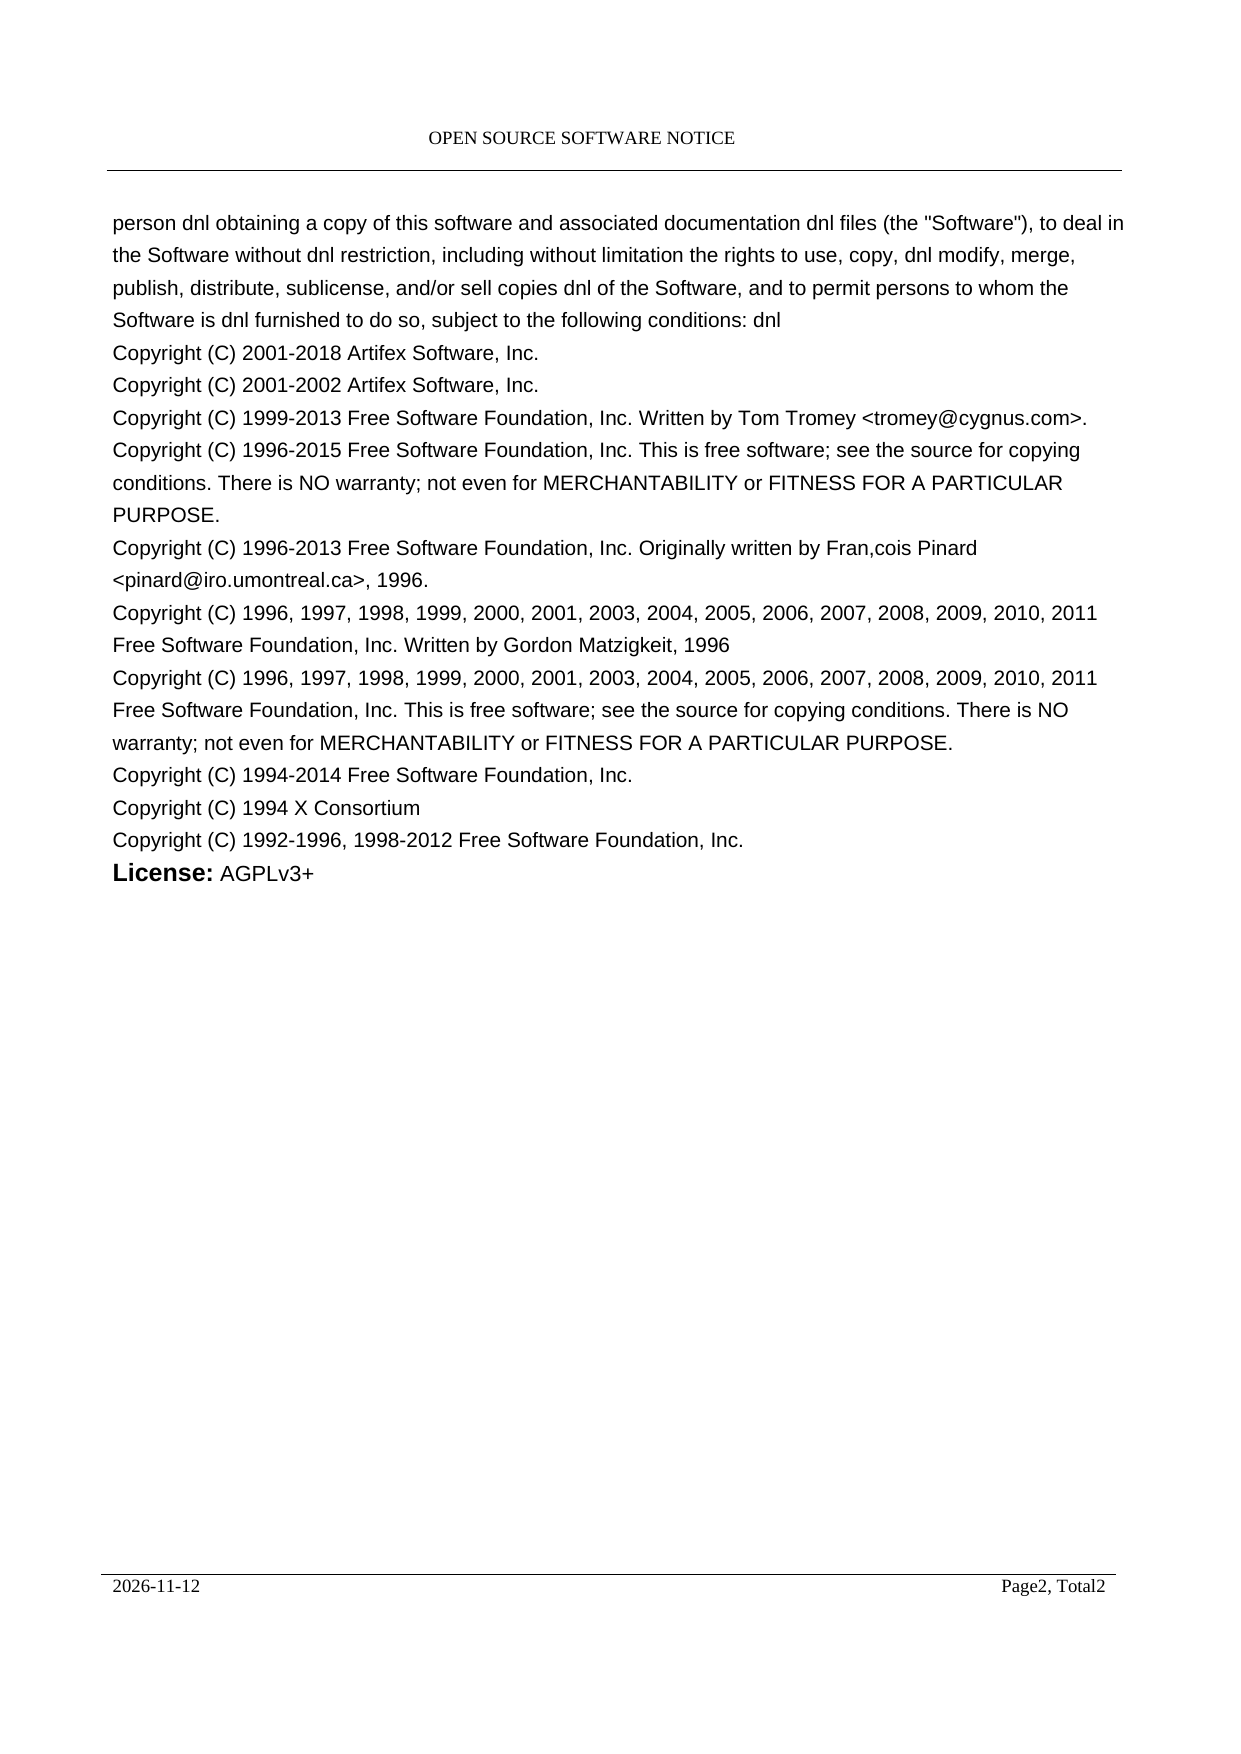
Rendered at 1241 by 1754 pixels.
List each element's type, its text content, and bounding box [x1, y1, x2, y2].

text Copyright (C) 1996, 1997, 1998, 1999, 2000, 2001, 2003, 2004, 2005, 2006, 2007, 2008, 2009, 2010, 2011 Free Software Foundation, Inc. This is free software; see the source for copying conditions. There is NO warranty; not even for MERCHANTABILITY or FITNESS FOR A PARTICULAR PURPOSE. [112, 661, 1128, 759]
text Copyright (C) 1999-2013 Free Software Foundation, Inc. Written by Tom Tromey <tromey@cygnus.com>. [112, 401, 1128, 434]
text Copyright (C) 2001-2018 Artifex Software, Inc. [112, 336, 1128, 369]
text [112, 206, 1128, 336]
text Copyright (C) 1992-1996, 1998-2012 Free Software Foundation, Inc. [112, 824, 1128, 856]
text Copyright (C) 2001-2002 Artifex Software, Inc. [112, 369, 1128, 401]
text Copyright (C) 1994-2014 Free Software Foundation, Inc. [112, 759, 1128, 791]
text Copyright (C) 1996-2013 Free Software Foundation, Inc. Originally written by Fran,cois Pinard <pinard@iro.umontreal.ca>, 1996. [112, 531, 1128, 596]
text Copyright (C) 1994 X Consortium [112, 791, 1128, 824]
text Copyright (C) 1996, 1997, 1998, 1999, 2000, 2001, 2003, 2004, 2005, 2006, 2007, 2008, 2009, 2010, 2011 Free Software Foundation, Inc. Written by Gordon Matzigkeit, 1996 [112, 596, 1128, 661]
text License: AGPLv3+ [112, 856, 1128, 954]
text Copyright (C) 1996-2015 Free Software Foundation, Inc. This is free software; see the source for copying conditions. There is NO warranty; not even for MERCHANTABILITY or FITNESS FOR A PARTICULAR PURPOSE. [112, 434, 1128, 531]
